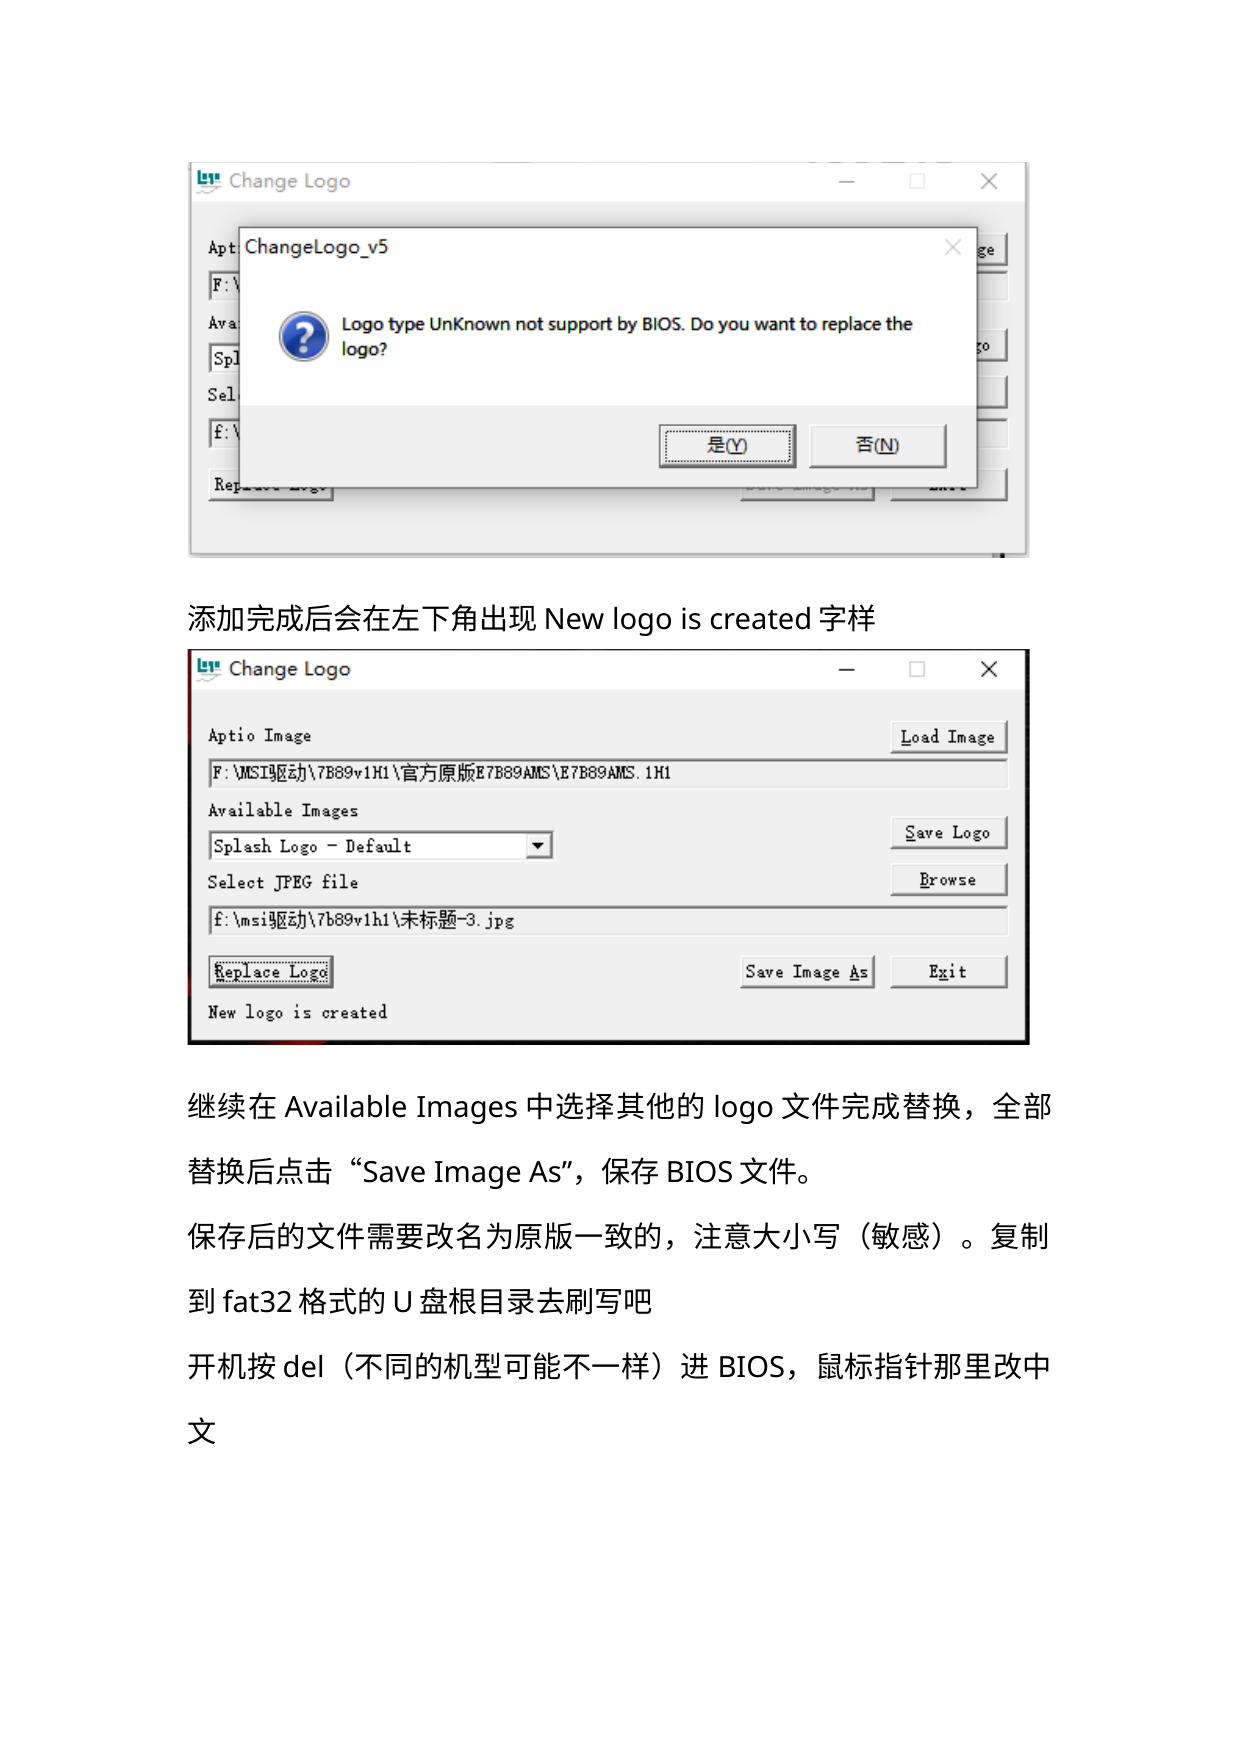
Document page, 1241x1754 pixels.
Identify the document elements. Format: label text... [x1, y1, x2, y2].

text 继续在Available Images中选择其他的logo文件完成替换，全部替换后点击“Save Image As”，保存BIOS文件。 [187, 1072, 1053, 1202]
picture [187, 649, 1030, 1045]
text 开机按del（不同的机型可能不一样）进BIOS，鼠标指针那里改中文 [187, 1332, 1053, 1462]
text 保存后的文件需要改名为原版一致的，注意大小写（敏感）。复制到fat32格式的U盘根目录去刷写吧 [187, 1202, 1053, 1332]
picture [187, 162, 1030, 558]
